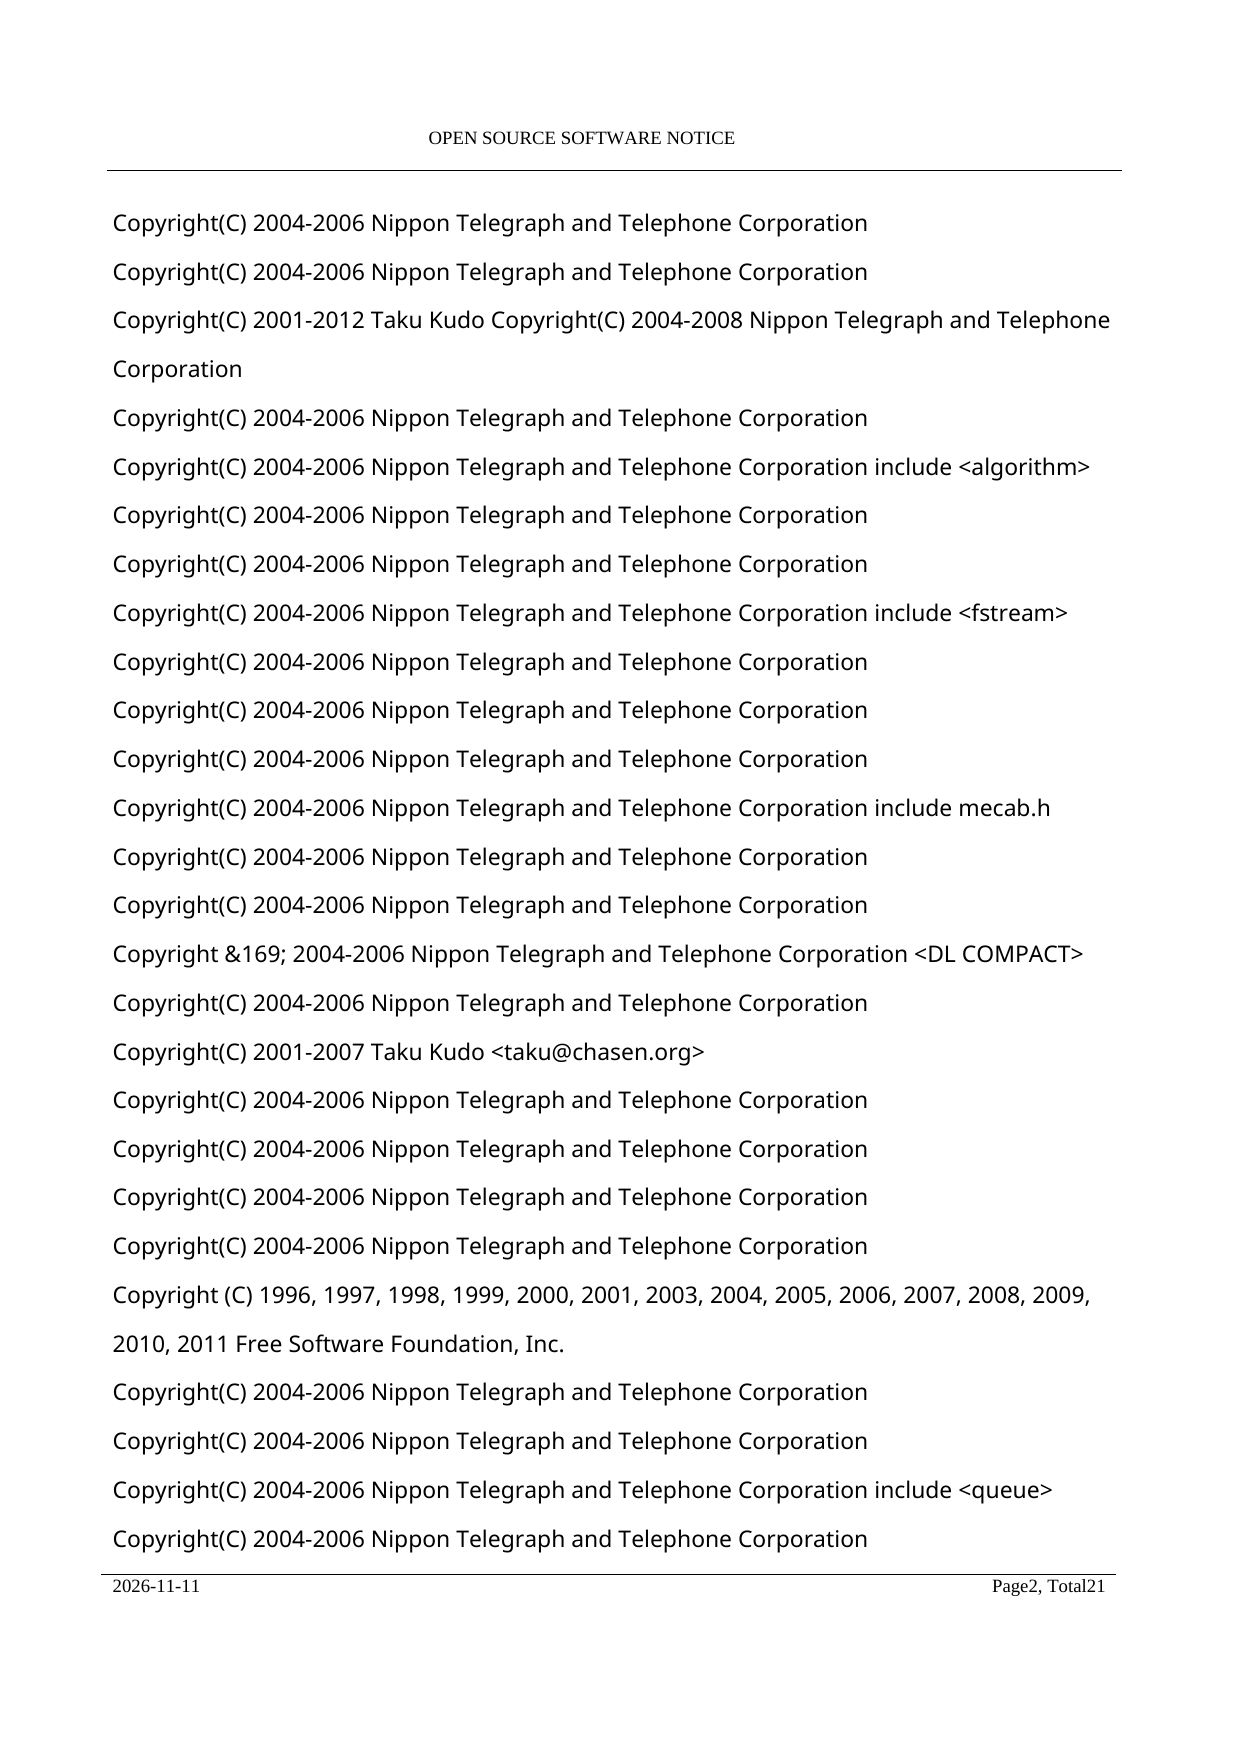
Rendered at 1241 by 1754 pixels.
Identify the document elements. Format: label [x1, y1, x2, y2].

text [112, 1181, 1128, 1554]
text [112, 206, 1128, 1165]
